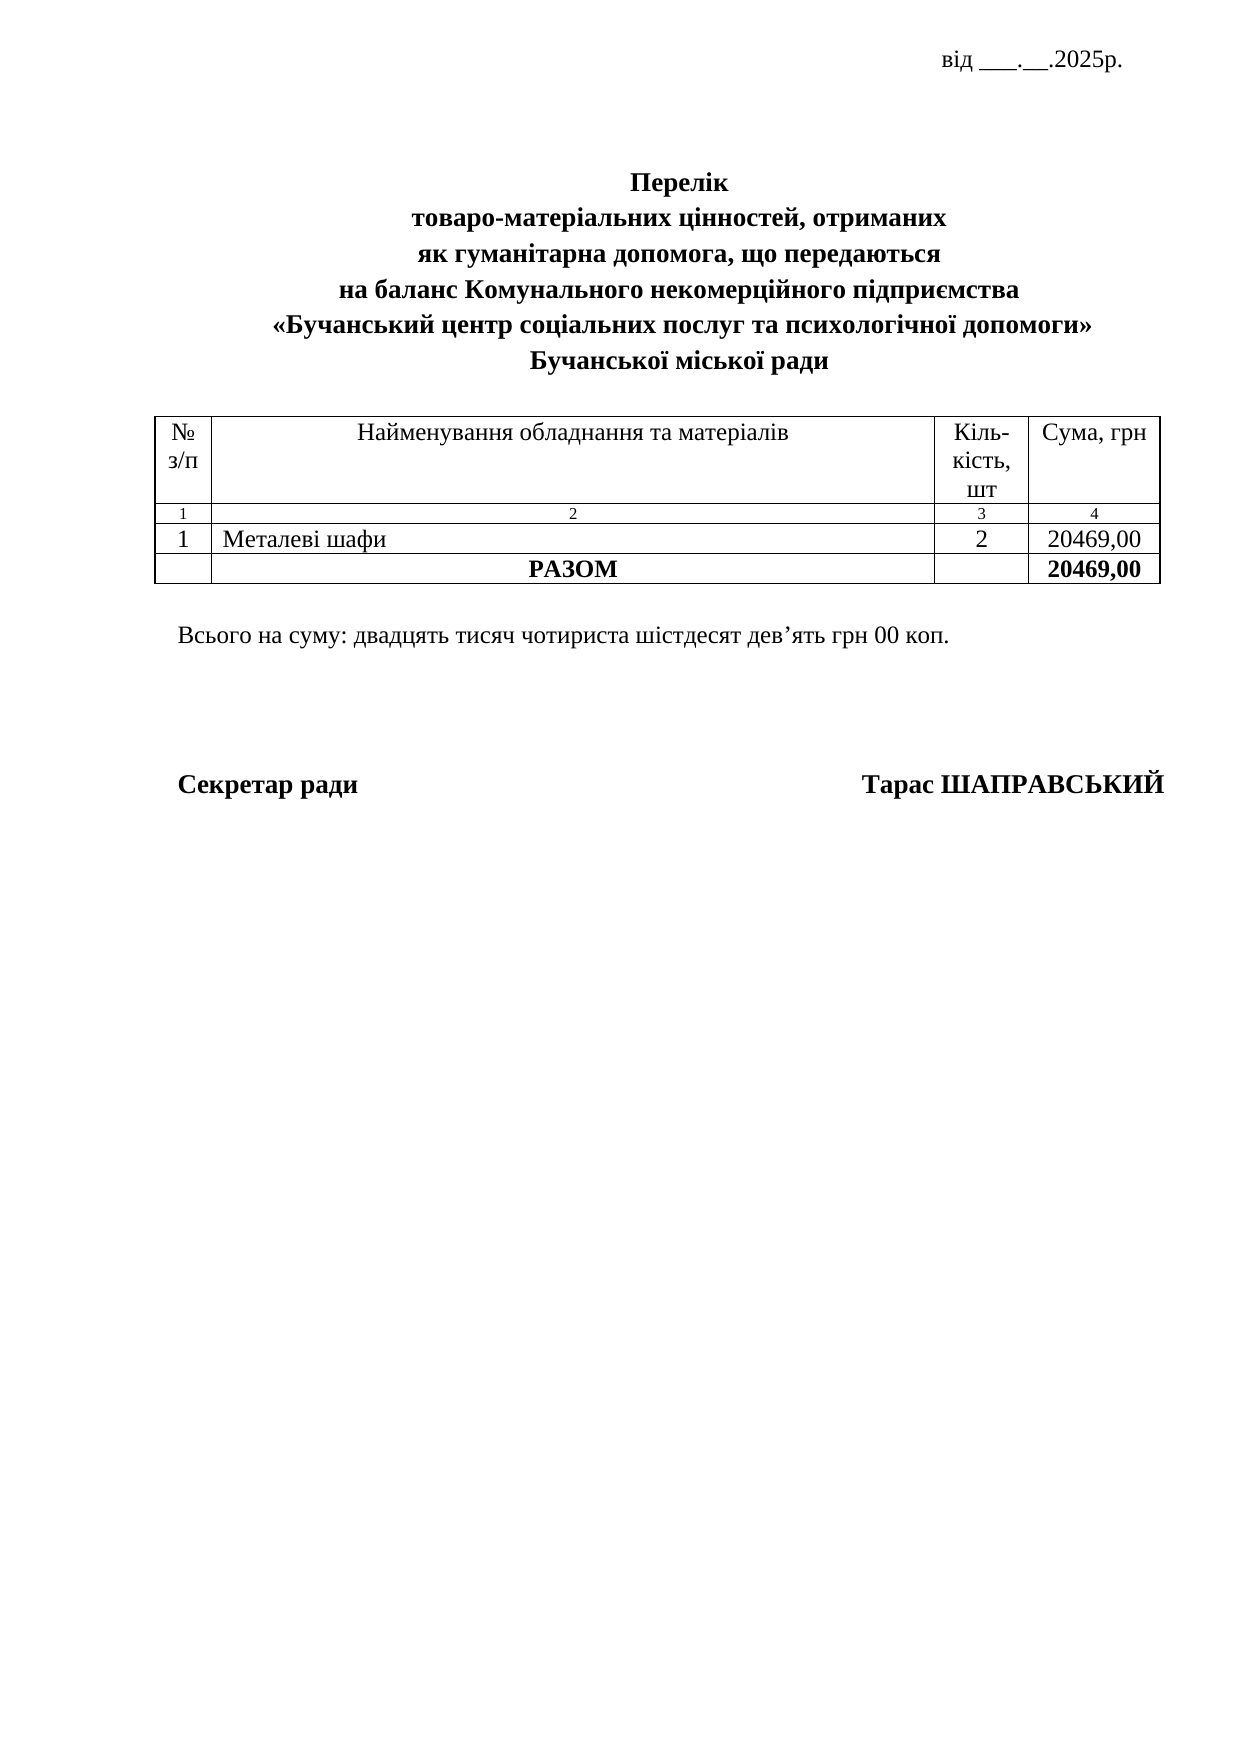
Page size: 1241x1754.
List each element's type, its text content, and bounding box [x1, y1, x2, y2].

table_cell 4 [1029, 504, 1159, 523]
table_header Сума, грн [1029, 417, 1159, 503]
text на баланс Комунального некомерційного підприємства [177, 273, 1181, 304]
table_cell 3 [935, 504, 1028, 523]
table_cell [155, 44, 1144, 130]
table_cell 1 [156, 504, 211, 523]
table_cell Металеві шафи [212, 524, 934, 553]
text Всього на суму: двадцять тисяч чотириста шістдесят дев’ять грн 00 коп. [177, 620, 1181, 648]
text Секретар ради Тарас ШАПРАВСЬКИЙ [177, 768, 1181, 799]
table_cell 1 [156, 524, 211, 553]
table_header № з/п [156, 417, 211, 503]
text товаро-матеріальних цінностей, отриманих [177, 201, 1181, 233]
table_header Кіль-кість, шт [935, 417, 1028, 503]
text «Бучанський центр соціальних послуг та психологічної допомоги» [177, 309, 1181, 340]
table_cell 2 [212, 504, 934, 523]
table_cell [156, 554, 211, 583]
table_cell 2 [935, 524, 1028, 553]
table_cell РАЗОМ [212, 554, 934, 583]
table_cell 20469,00 [1029, 524, 1159, 553]
table_cell [935, 554, 1028, 583]
table_header Найменування обладнання та матеріалів [212, 417, 934, 503]
text Бучанської міської ради [177, 344, 1181, 376]
text Перелік [177, 166, 1181, 197]
table_cell 20469,00 [1029, 554, 1159, 583]
text як гуманітарна допомога, що передаються [177, 237, 1181, 268]
